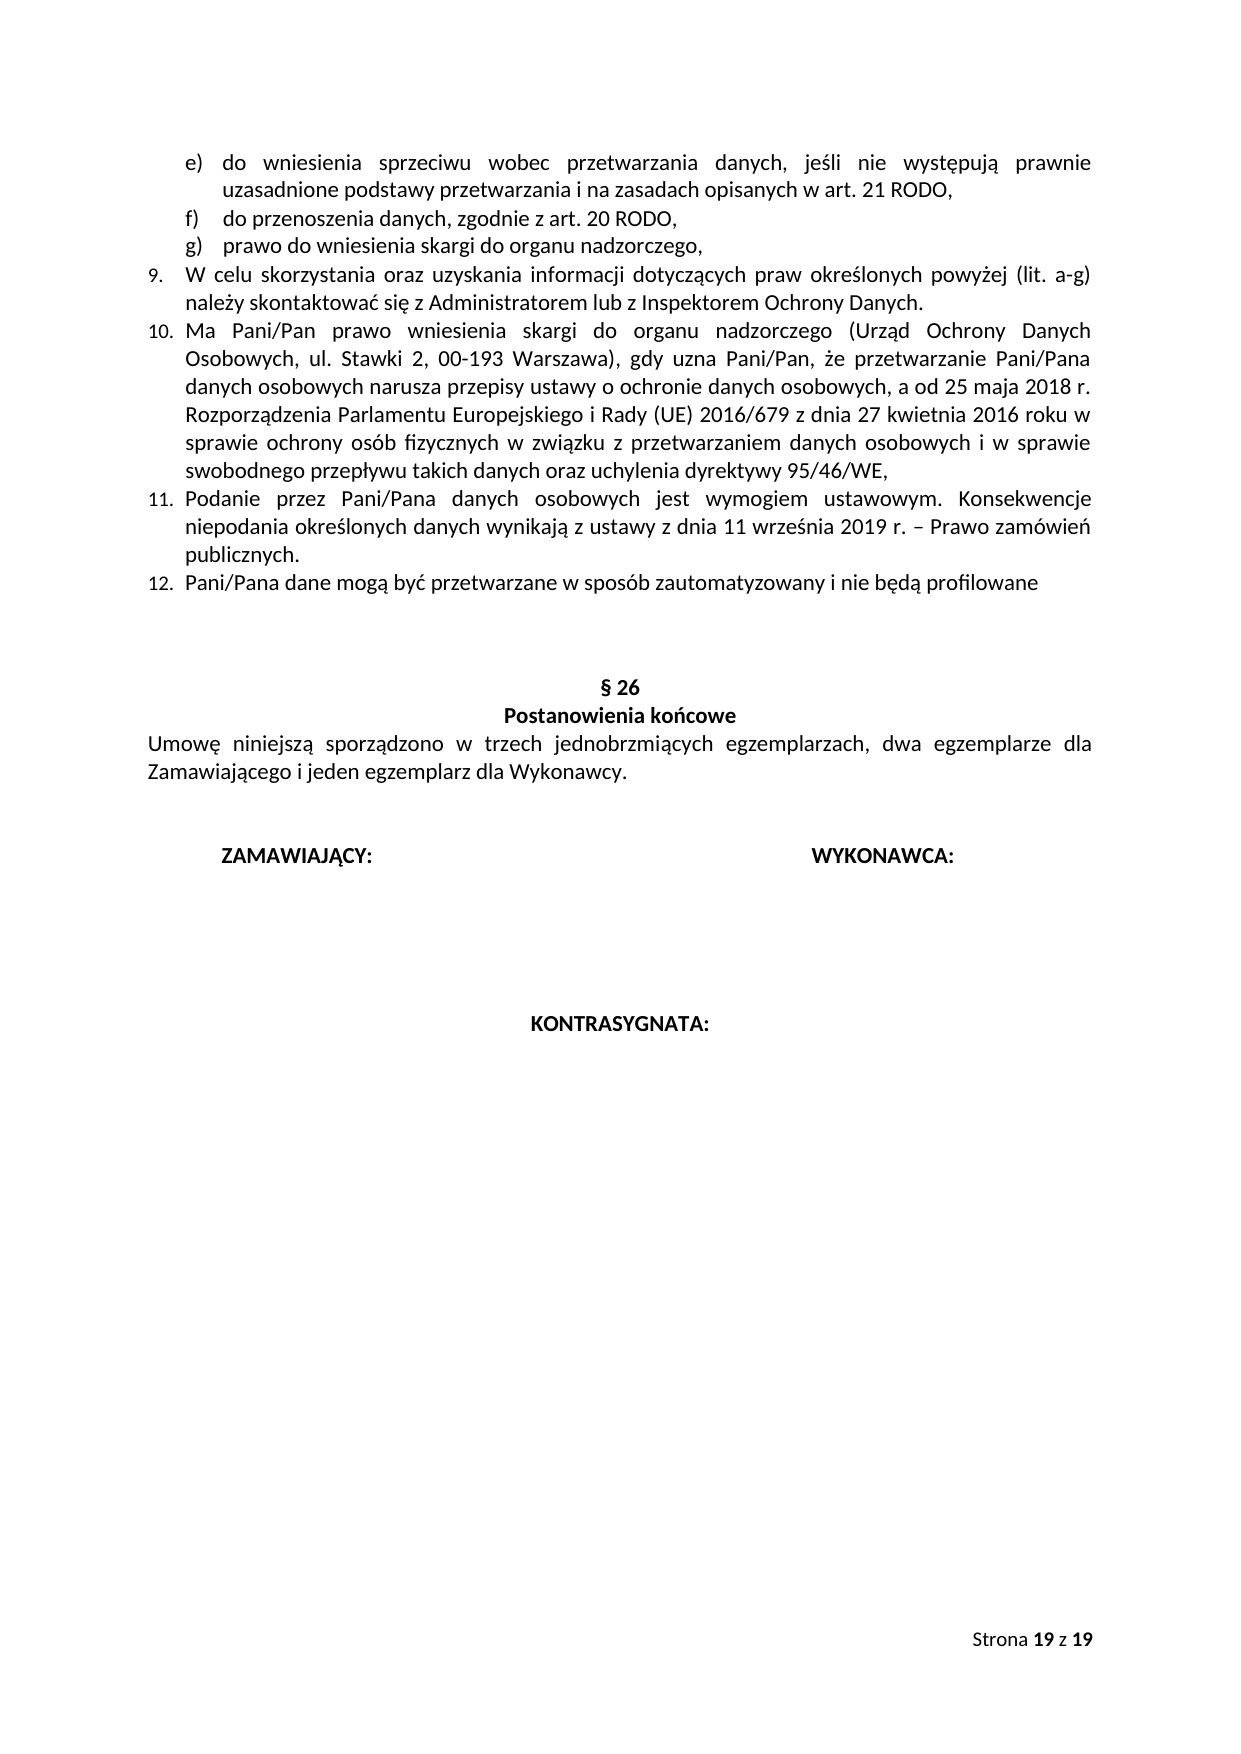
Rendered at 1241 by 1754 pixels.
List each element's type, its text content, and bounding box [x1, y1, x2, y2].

list do wniesienia sprzeciwu wobec przetwarzania danych, jeśli nie występują prawnie uzasadnione podstawy przetwarzania i na zasadach opisanych w art. 21 RODO, [185, 148, 1093, 204]
list Ma Pani/Pan prawo wniesienia skargi do organu nadzorczego (Urząd Ochrony Danych Osobowych, ul. Stawki 2, 00-193 Warszawa), gdy uzna Pani/Pan, że przetwarzanie Pani/Pana danych osobowych narusza przepisy ustawy o ochronie danych osobowych, a od 25 maja 2018 r. Rozporządzenia Parlamentu Europejskiego i Rady (UE) 2016/679 z dnia 27 kwietnia 2016 roku w sprawie ochrony osób fizycznych w związku z przetwarzaniem danych osobowych i w sprawie swobodnego przepływu takich danych oraz uchylenia dyrektywy 95/46/WE, [148, 316, 1093, 484]
text Umowę niniejszą sporządzono w trzech jednobrzmiących egzemplarzach, dwa egzemplarze dla Zamawiającego i jeden egzemplarz dla Wykonawcy. [148, 729, 1093, 785]
text ZAMAWIAJĄCY: WYKONAWCA: [148, 841, 1093, 869]
text Postanowienia końcowe [148, 701, 1093, 729]
list do przenoszenia danych, zgodnie z art. 20 RODO, [185, 204, 1093, 232]
text KONTRASYGNATA: [148, 1009, 1093, 1037]
list Pani/Pana dane mogą być przetwarzane w sposób zautomatyzowany i nie będą profilowane [148, 568, 1093, 596]
text § 26 [148, 673, 1093, 701]
list prawo do wniesienia skargi do organu nadzorczego, [185, 232, 1093, 260]
list W celu skorzystania oraz uzyskania informacji dotyczących praw określonych powyżej (lit. a-g) należy skontaktować się z Administratorem lub z Inspektorem Ochrony Danych. [148, 260, 1093, 316]
list Podanie przez Pani/Pana danych osobowych jest wymogiem ustawowym. Konsekwencje niepodania określonych danych wynikają z ustawy z dnia 11 września 2019 r. – Prawo zamówień publicznych. [148, 484, 1093, 568]
